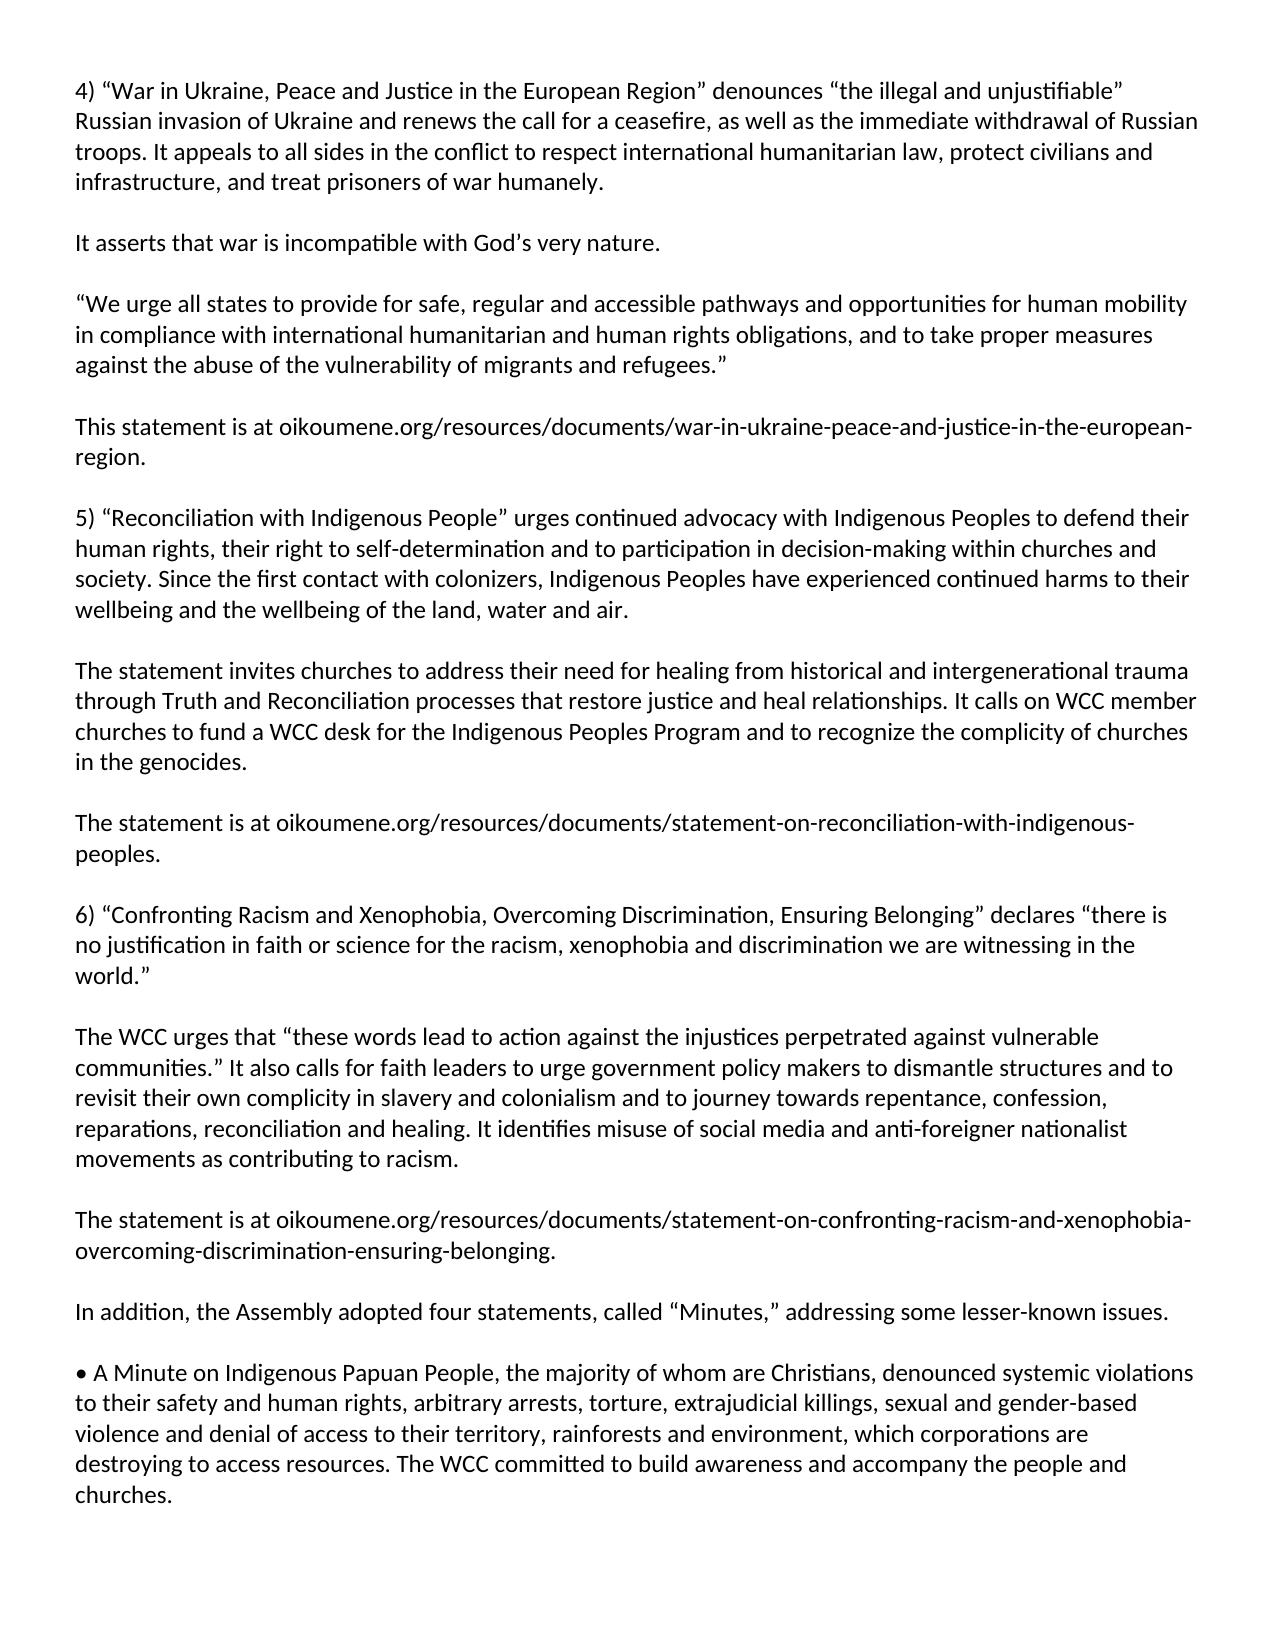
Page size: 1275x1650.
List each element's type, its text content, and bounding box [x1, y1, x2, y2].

text 4) “War in Ukraine, Peace and Justice in the European Region” denounces “the illegal and unjustifiable” Russian invasion of Ukraine and renews the call for a ceasefire, as well as the immediate withdrawal of Russian troops. It appeals to all sides in the conflict to respect international humanitarian law, protect civilians and infrastructure, and treat prisoners of war humanely. [75, 75, 1200, 197]
text • A Minute on Indigenous Papuan People, the majority of whom are Christians, denounced systemic violations to their safety and human rights, arbitrary arrests, torture, extrajudicial killings, sexual and gender-based violence and denial of access to their territory, rainforests and environment, which corporations are destroying to access resources. The WCC committed to build awareness and accompany the people and churches. [75, 1357, 1200, 1509]
text “We urge all states to provide for safe, regular and accessible pathways and opportunities for human mobility in compliance with international humanitarian and human rights obligations, and to take proper measures against the abuse of the vulnerability of migrants and refugees.” [75, 289, 1200, 380]
text 5) “Reconciliation with Indigenous People” urges continued advocacy with Indigenous Peoples to defend their human rights, their right to self-determination and to participation in decision-making within churches and society. Since the first contact with colonizers, Indigenous Peoples have experienced continued harms to their wellbeing and the wellbeing of the land, water and air. [75, 502, 1200, 624]
text The statement is at oikoumene.org/resources/documents/statement-on-reconciliation-with-indigenous-peoples. [75, 807, 1200, 868]
text 6) “Confronting Racism and Xenophobia, Overcoming Discrimination, Ensuring Belonging” declares “there is no justification in faith or science for the racism, xenophobia and discrimination we are witnessing in the world.” [75, 899, 1200, 991]
text It asserts that war is incompatible with God’s very nature. [75, 228, 1200, 258]
text The statement invites churches to address their need for healing from historical and intergenerational trauma through Truth and Reconciliation processes that restore justice and heal relationships. It calls on WCC member churches to fund a WCC desk for the Indigenous Peoples Program and to recognize the complicity of churches in the genocides. [75, 655, 1200, 777]
text The statement is at oikoumene.org/resources/documents/statement-on-confronting-racism-and-xenophobia-overcoming-discrimination-ensuring-belonging. [75, 1204, 1200, 1265]
text The WCC urges that “these words lead to action against the injustices perpetrated against vulnerable communities.” It also calls for faith leaders to urge government policy makers to dismantle structures and to revisit their own complicity in slavery and colonialism and to journey towards repentance, confession, reparations, reconciliation and healing. It identifies misuse of social media and anti-foreigner nationalist movements as contributing to racism. [75, 1021, 1200, 1174]
text This statement is at oikoumene.org/resources/documents/war-in-ukraine-peace-and-justice-in-the-european-region. [75, 411, 1200, 472]
text In addition, the Assembly adopted four statements, called “Minutes,” addressing some lesser-known issues. [75, 1296, 1200, 1326]
